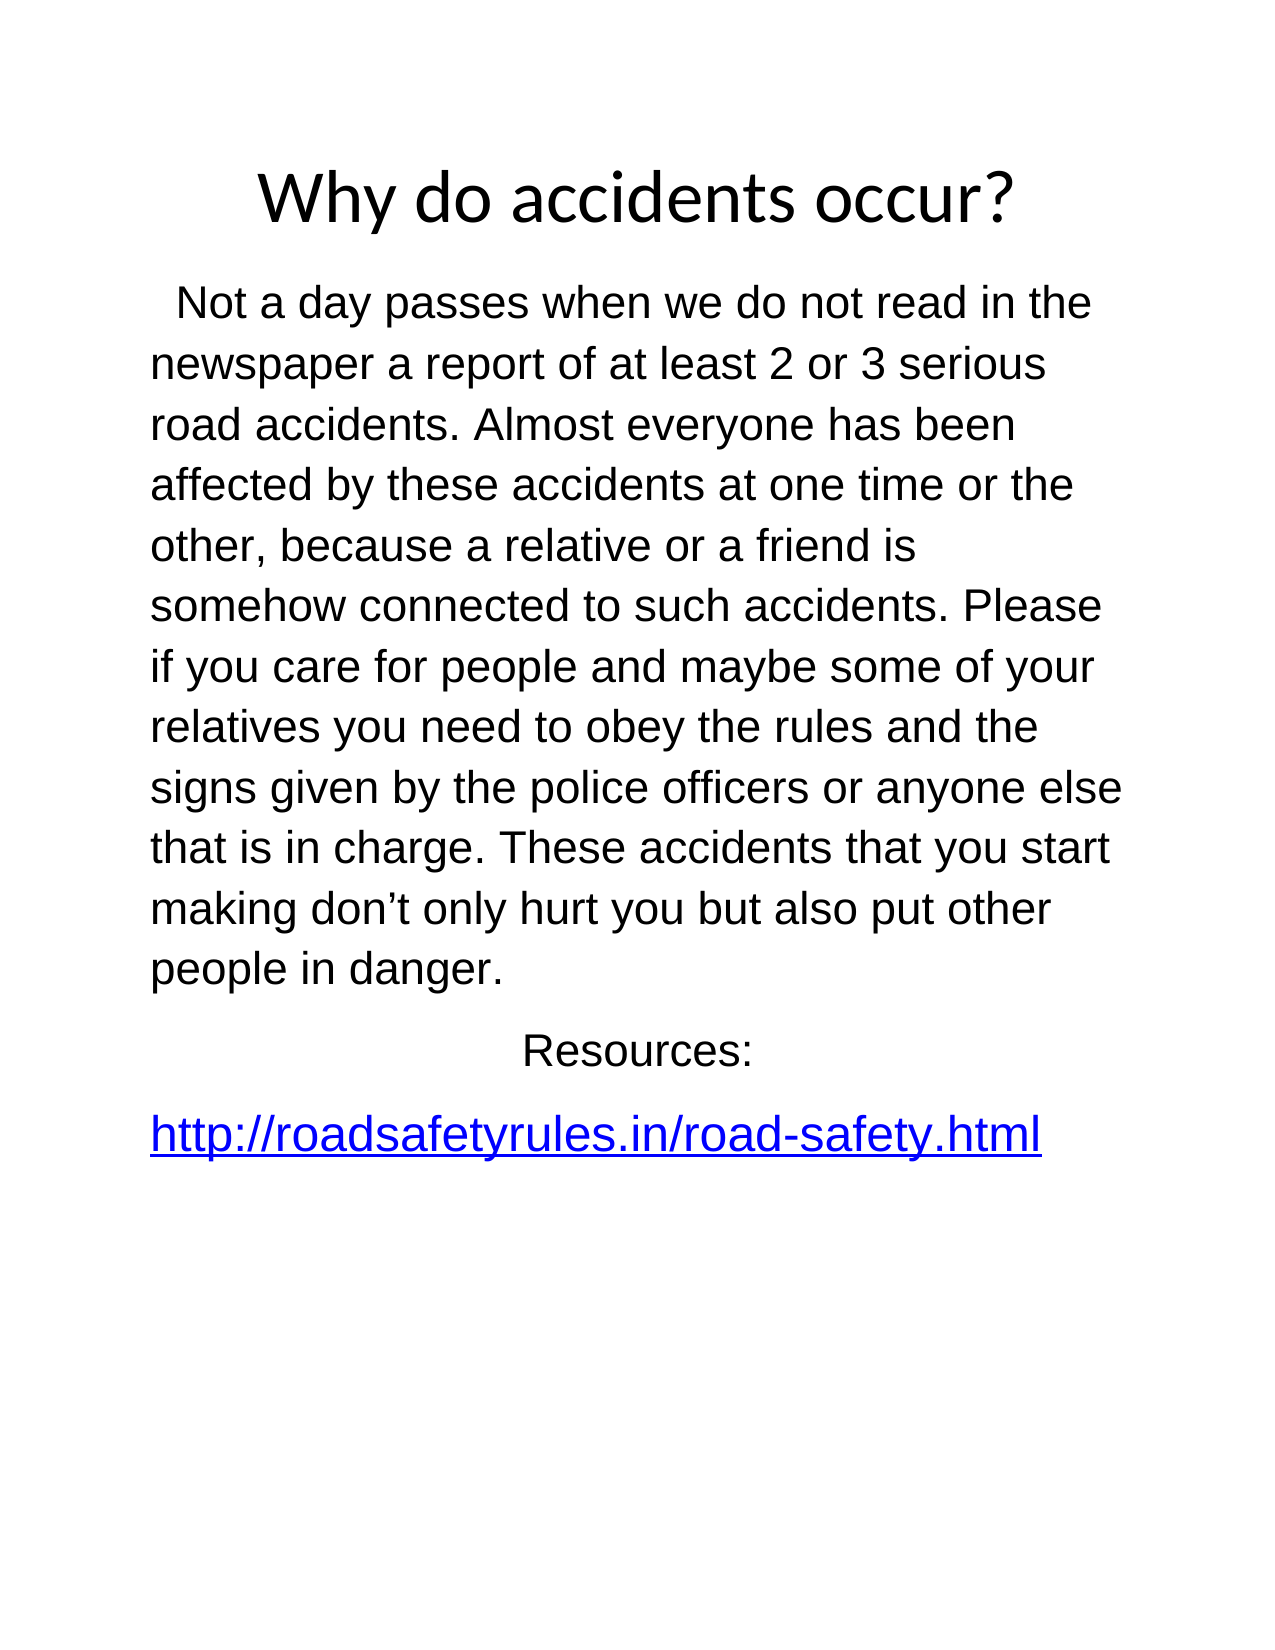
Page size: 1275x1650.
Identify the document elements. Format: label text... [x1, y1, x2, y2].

text Not a day passes when we do not read in the newspaper a report of at least 2 or 3 serious road accidents. Almost everyone has been affected by these accidents at one time or the other, because a relative or a friend is somehow connected to such accidents. Please if you care for people and maybe some of your relatives you need to obey the rules and the signs given by the police officers or anyone else that is in charge. These accidents that you start making don’t only hurt you but also put other people in danger. [150, 276, 1125, 994]
text Resources: [150, 1023, 1125, 1076]
text http://roadsafetyrules.in/road-safety.html [150, 1104, 1125, 1162]
text Why do accidents occur? [150, 150, 1125, 242]
